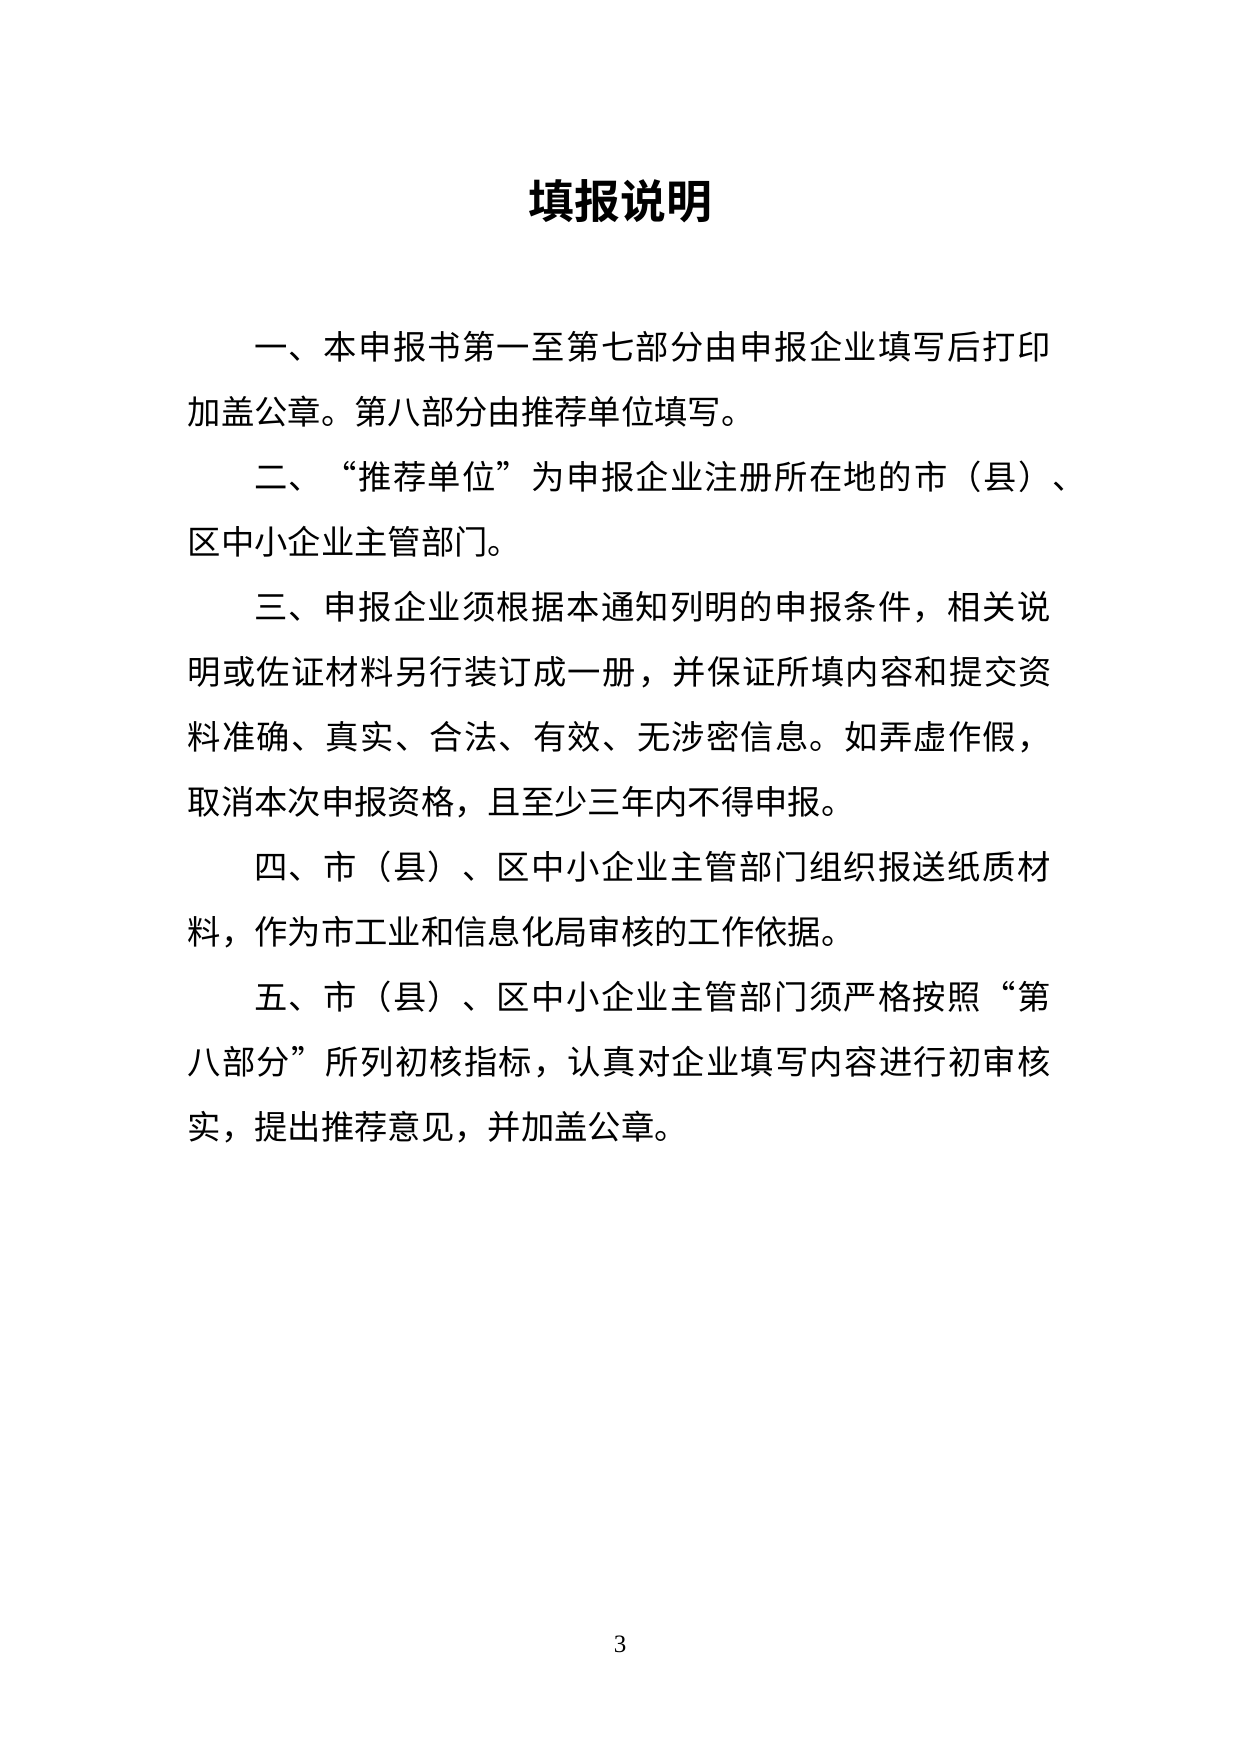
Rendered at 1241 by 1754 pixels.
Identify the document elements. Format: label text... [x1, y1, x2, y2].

text 二、“推荐单位”为申报企业注册所在地的市（县）、区中小企业主管部门。 [187, 442, 1053, 572]
text 五、市（县）、区中小企业主管部门须严格按照“第八部分”所列初核指标，认真对企业填写内容进行初审核实，提出推荐意见，并加盖公章。 [187, 962, 1053, 1157]
text 四、市（县）、区中小企业主管部门组织报送纸质材料，作为市工业和信息化局审核的工作依据。 [187, 832, 1053, 962]
text 填报说明 [187, 150, 1053, 247]
text 三、申报企业须根据本通知列明的申报条件，相关说明或佐证材料另行装订成一册，并保证所填内容和提交资料准确、真实、合法、有效、无涉密信息。如弄虚作假，取消本次申报资格，且至少三年内不得申报。 [187, 572, 1053, 832]
text 一、本申报书第一至第七部分由申报企业填写后打印加盖公章。第八部分由推荐单位填写。 [187, 312, 1053, 442]
